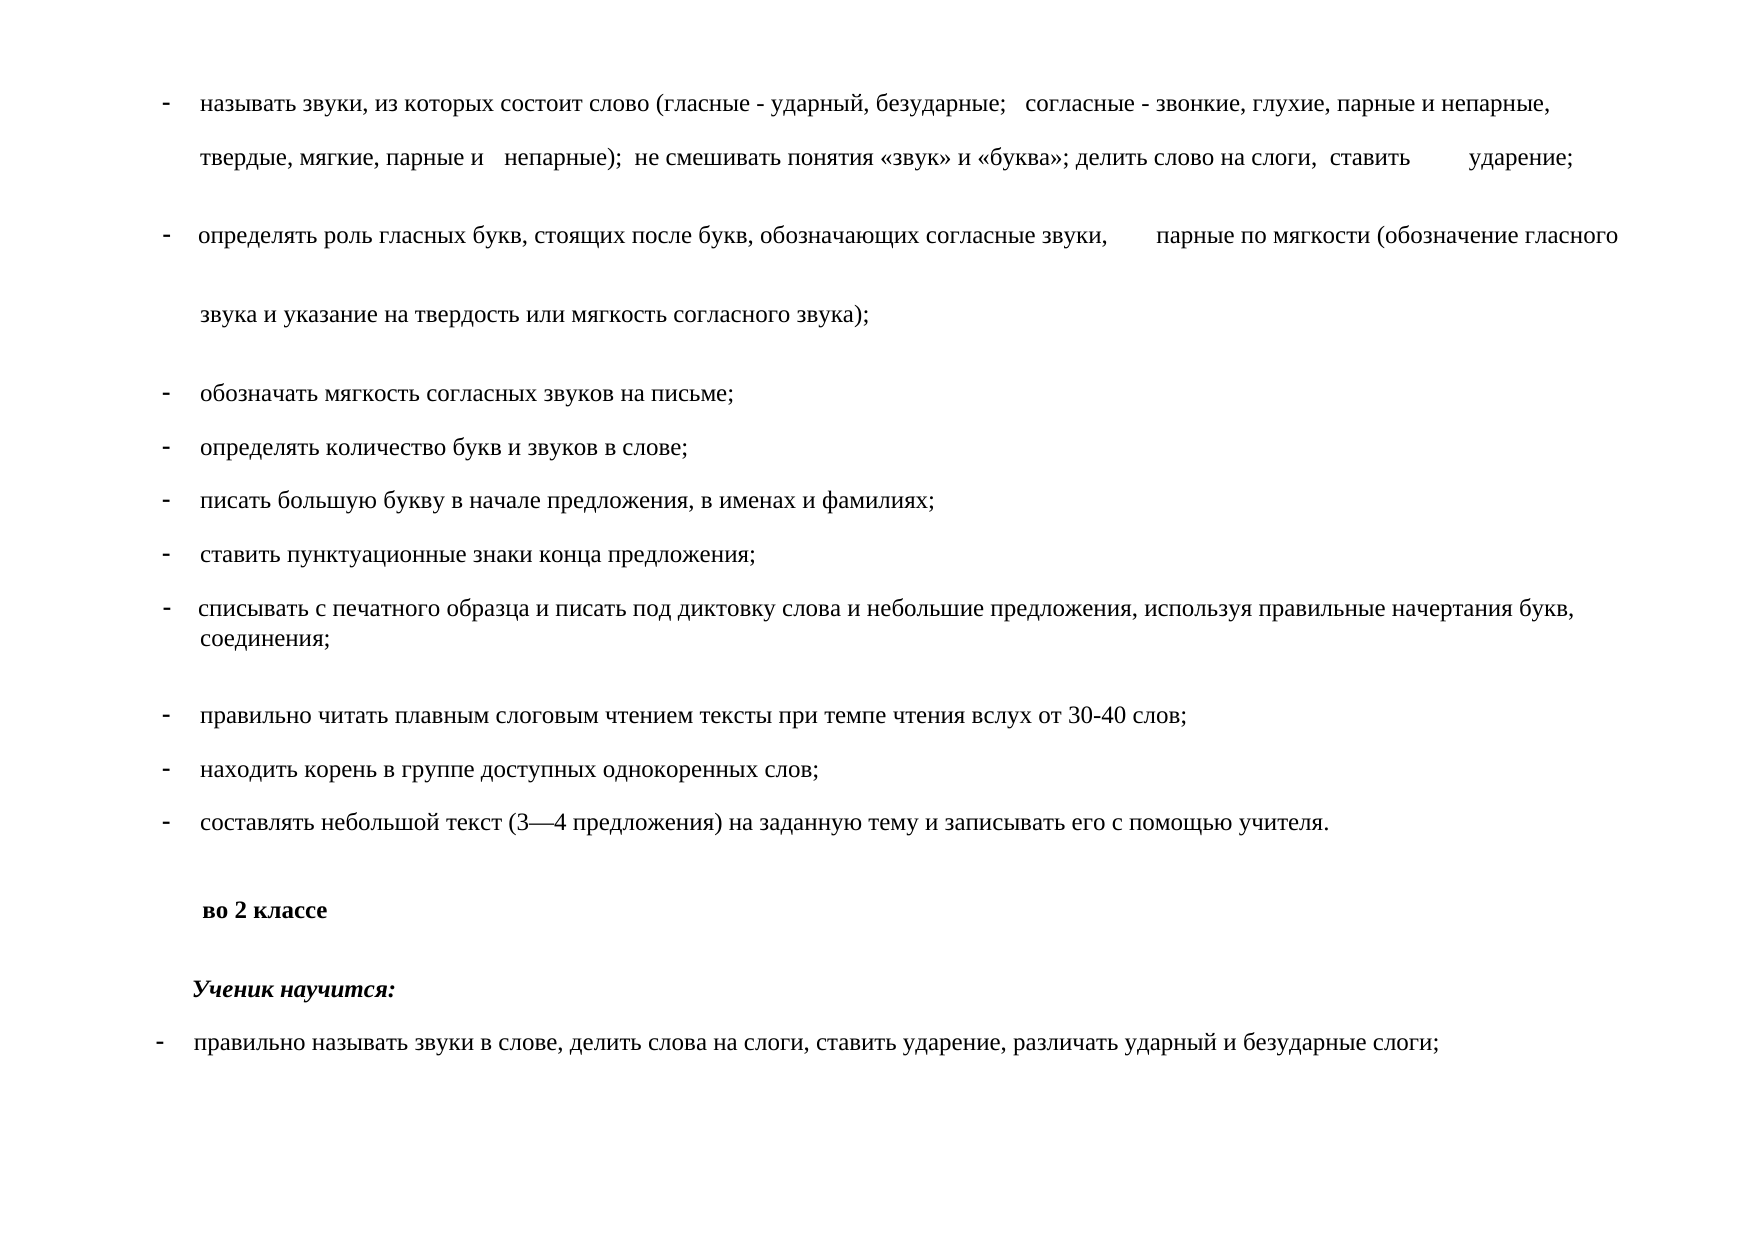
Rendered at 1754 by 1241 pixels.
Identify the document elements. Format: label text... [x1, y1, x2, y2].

list определять количество букв и звуков в слове; [162, 432, 1635, 460]
list ставить пунктуационные знаки конца предложения; [162, 539, 1635, 568]
list называть звуки, из которых состоит слово (гласные - ударный, безударные; согласные - звонкие, глухие, парные и непарные, [162, 89, 1635, 117]
text  определять роль гласных букв, стоящих после букв, обозначающих согласные звуки, парные по мягкости (обозначение гласного [162, 220, 1635, 249]
text звука и указание на твердость или мягкость согласного звука); [200, 299, 1635, 328]
list обозначать мягкость согласных звуков на письме; [162, 378, 1635, 407]
list писать большую букву в начале предложения, в именах и фамилиях; [162, 485, 1635, 514]
list правильно называть звуки в слове, делить слова на слоги, ставить ударение, различать ударный и безударные слоги; [156, 1027, 1635, 1056]
text твердые, мягкие, парные и непарные); не смешивать понятия «звук» и «буква»; делить слово на слоги, ставить ударение; [200, 142, 1635, 171]
list правильно читать плавным слоговым чтением тексты при темпе чтения вслух от 30-40 слов; [162, 700, 1635, 729]
text во 2 классе [202, 895, 1635, 924]
text  списывать с печатного образца и писать под диктовку слова и небольшие предложения, используя правильные начертания букв, соединения; [163, 593, 1633, 651]
text Ученик научится: [192, 974, 1635, 1002]
list составлять небольшой текст (3—4 предложения) на заданную тему и записывать его с помощью учителя. [162, 807, 1635, 836]
list находить корень в группе доступных однокоренных слов; [162, 754, 1635, 782]
